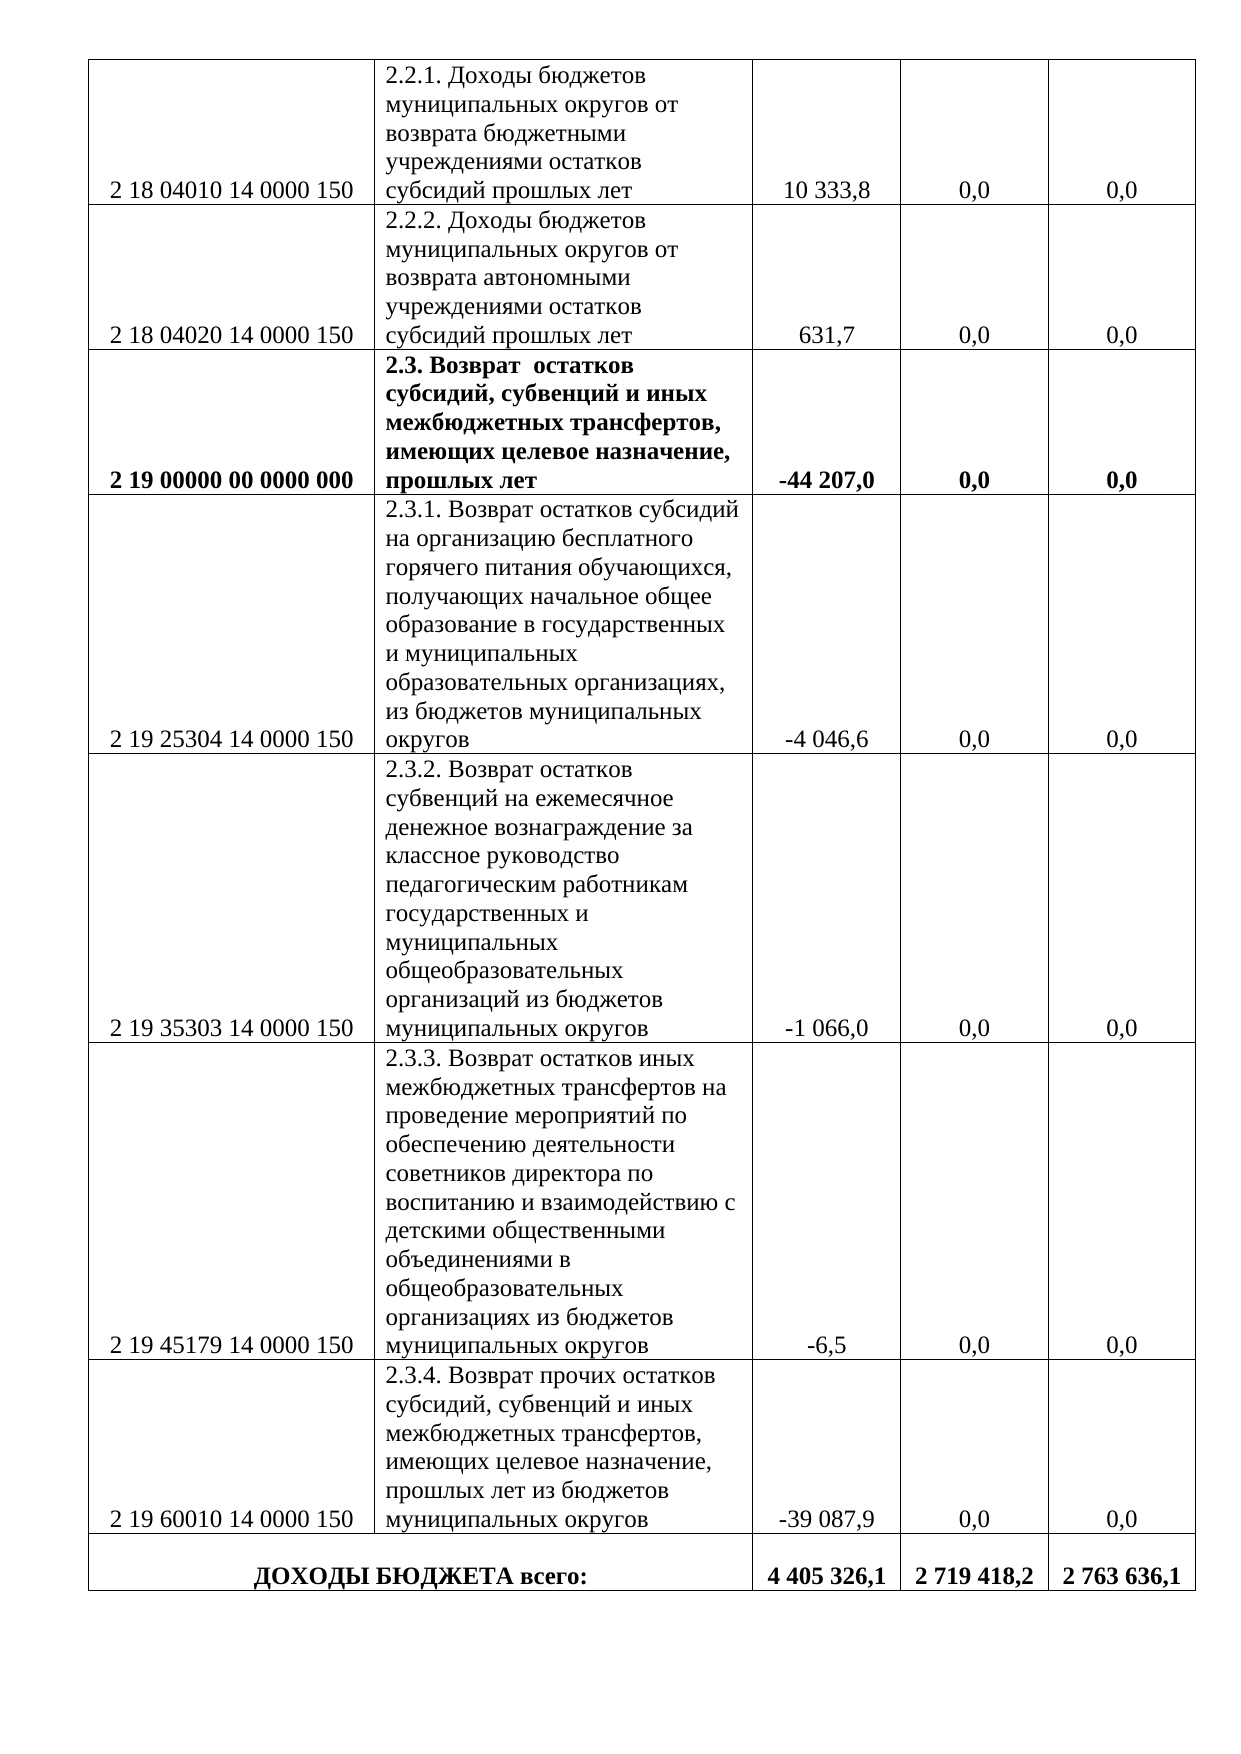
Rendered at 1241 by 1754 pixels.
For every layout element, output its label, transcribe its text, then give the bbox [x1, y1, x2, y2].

table_cell 2 763 636,1 [1049, 1534, 1195, 1590]
table_cell 0,0 [901, 495, 1048, 753]
table_cell 2.2.2. Доходы бюджетов муниципальных округов от возврата автономными учреждениями остатков субсидий прошлых лет [375, 205, 752, 349]
table_cell ДОХОДЫ БЮДЖЕТА всего: [89, 1534, 752, 1590]
table_cell 2 19 00000 00 0000 000 [89, 350, 374, 493]
table_cell 0,0 [901, 1360, 1048, 1533]
table_cell 0,0 [1049, 205, 1195, 349]
table_cell 2 719 418,2 [901, 1534, 1048, 1590]
table_cell 2 19 25304 14 0000 150 [89, 495, 374, 753]
table_cell 2.3.4. Возврат прочих остатков субсидий, субвенций и иных межбюджетных трансфертов, имеющих целевое назначение, прошлых лет из бюджетов муниципальных округов [375, 1360, 752, 1533]
table_cell 0,0 [901, 350, 1048, 493]
table_cell -4 046,6 [753, 495, 900, 753]
table_cell 0,0 [901, 205, 1048, 349]
table_cell 2.3. Возврат остатков субсидий, субвенций и иных межбюджетных трансфертов, имеющих целевое назначение, прошлых лет [375, 350, 752, 493]
table_cell 2 19 60010 14 0000 150 [89, 1360, 374, 1533]
table_cell 2 19 35303 14 0000 150 [89, 754, 374, 1042]
table_cell 0,0 [901, 754, 1048, 1042]
table_cell 0,0 [1049, 1043, 1195, 1359]
table_cell 2 18 04010 14 0000 150 [89, 60, 374, 204]
table_cell 10 333,8 [753, 60, 900, 204]
table_cell 0,0 [1049, 754, 1195, 1042]
table_cell 2 19 45179 14 0000 150 [89, 1043, 374, 1359]
table_cell 4 405 326,1 [753, 1534, 900, 1590]
table_cell 2 18 04020 14 0000 150 [89, 205, 374, 349]
table_cell 0,0 [901, 60, 1048, 204]
table_cell -1 066,0 [753, 754, 900, 1042]
table_cell -6,5 [753, 1043, 900, 1359]
table_cell 0,0 [1049, 60, 1195, 204]
table_cell 0,0 [1049, 1360, 1195, 1533]
table_cell 0,0 [1049, 495, 1195, 753]
table_cell 0,0 [901, 1043, 1048, 1359]
table_cell 631,7 [753, 205, 900, 349]
table_cell 2.3.3. Возврат остатков иных межбюджетных трансфертов на проведение мероприятий по обеспечению деятельности советников директора по воспитанию и взаимодействию с детскими общественными объединениями в общеобразовательных организациях из бюджетов муниципальных округов [375, 1043, 752, 1359]
table_cell 2.2.1. Доходы бюджетов муниципальных округов от возврата бюджетными учреждениями остатков субсидий прошлых лет [375, 60, 752, 204]
table_cell -39 087,9 [753, 1360, 900, 1533]
table_cell 0,0 [1049, 350, 1195, 493]
table_cell -44 207,0 [753, 350, 900, 493]
table_cell 2.3.2. Возврат остатков субвенций на ежемесячное денежное вознаграждение за классное руководство педагогическим работникам государственных и муниципальных общеобразовательных организаций из бюджетов муниципальных округов [375, 754, 752, 1042]
table_cell 2.3.1. Возврат остатков субсидий на организацию бесплатного горячего питания обучающихся, получающих начальное общее образование в государственных и муниципальных образовательных организациях, из бюджетов муниципальных округов [375, 495, 752, 753]
